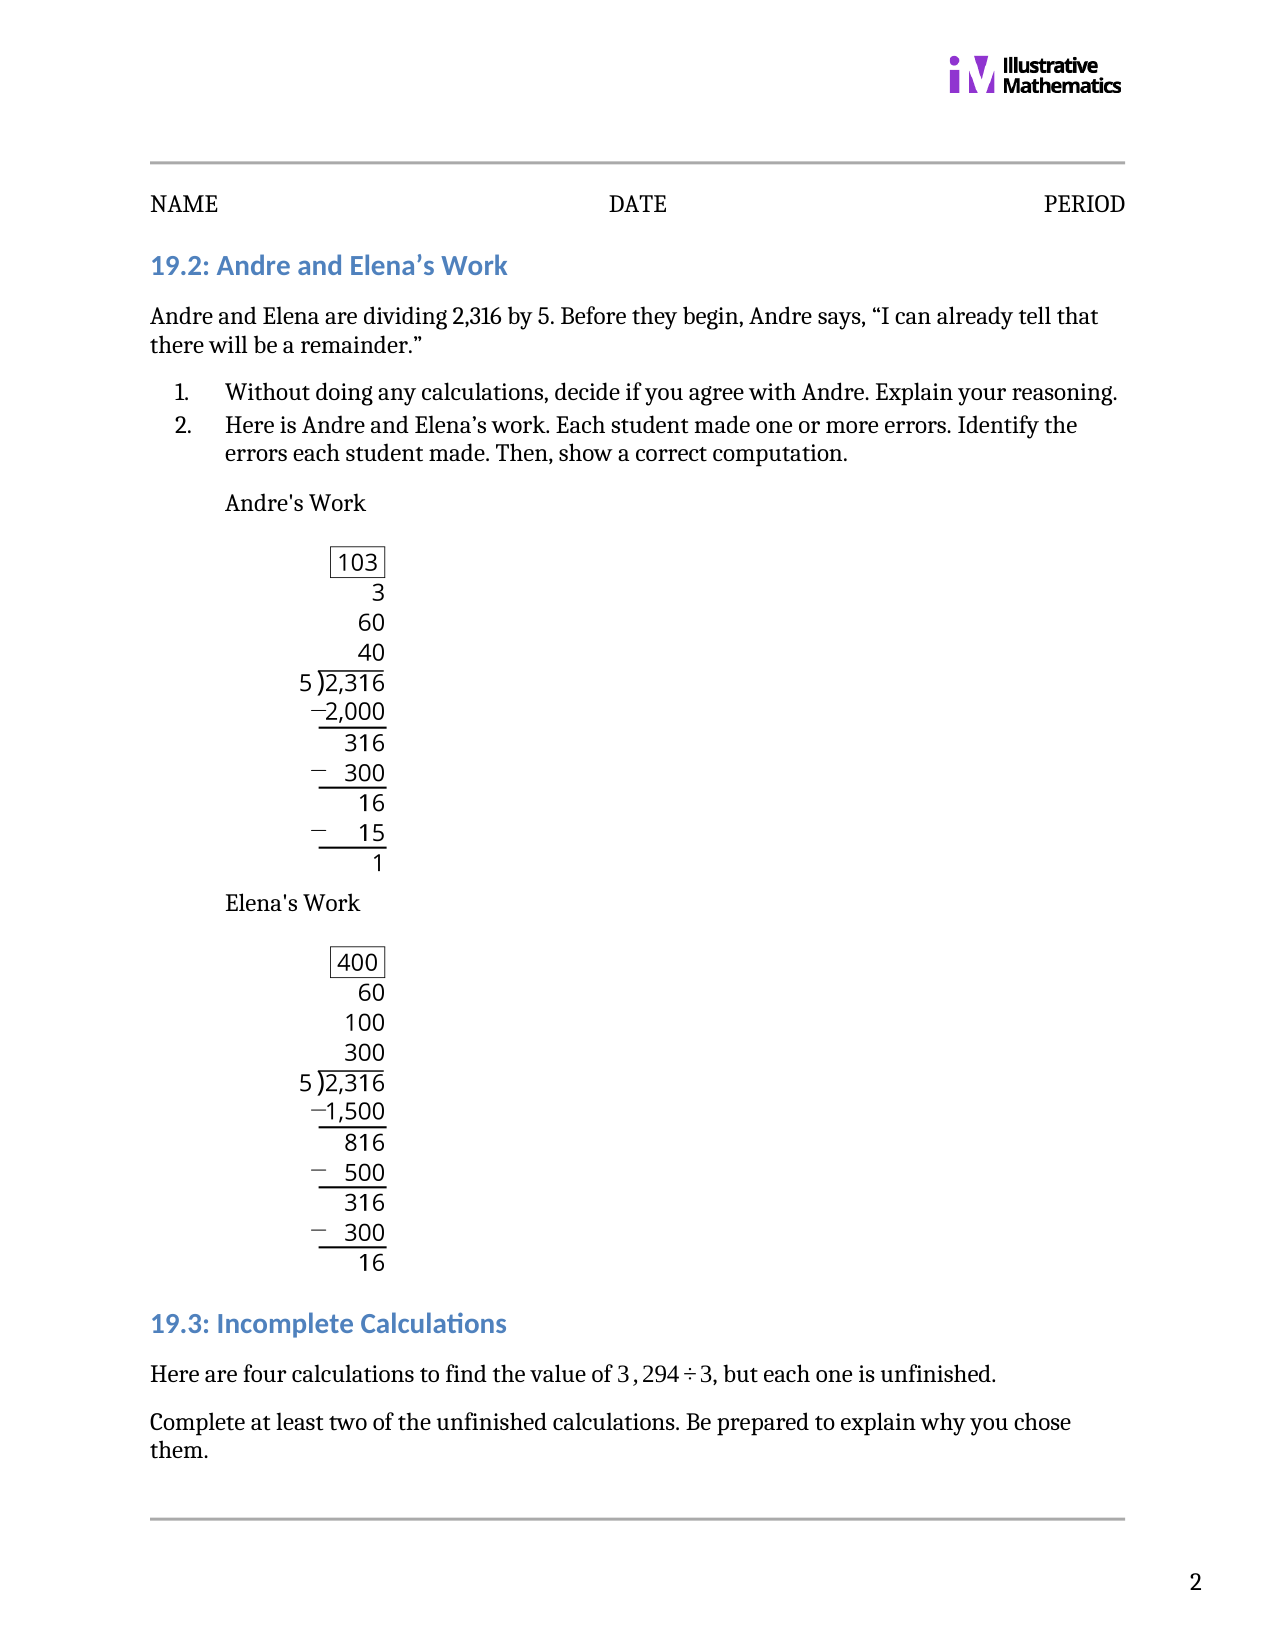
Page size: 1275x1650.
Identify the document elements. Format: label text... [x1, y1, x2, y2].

picture [949, 55, 1121, 93]
list Elena's Work [175, 888, 1125, 917]
list Andre's Work [175, 489, 1125, 518]
list Without doing any calculations, decide if you agree with Andre. Explain your reasoning. [175, 378, 1125, 407]
picture [243, 938, 488, 1279]
subtitle 19.3: Incomplete Calculations [150, 1306, 1125, 1341]
text Here are four calculations to find the value of , but each one is unfinished. [150, 1360, 1125, 1389]
picture [243, 538, 488, 879]
text Andre and Elena are dividing 2,316 by 5. Before they begin, Andre says, “I can already tell that there will be a remainder.” [150, 302, 1125, 359]
subtitle 19.2: Andre and Elena’s Work [150, 247, 1125, 283]
list Here is Andre and Elena’s work. Each student made one or more errors. Identify the errors each student made. Then, show a correct computation. [175, 411, 1125, 468]
text Complete at least two of the unfinished calculations. Be prepared to explain why you chose them. [150, 1407, 1125, 1465]
